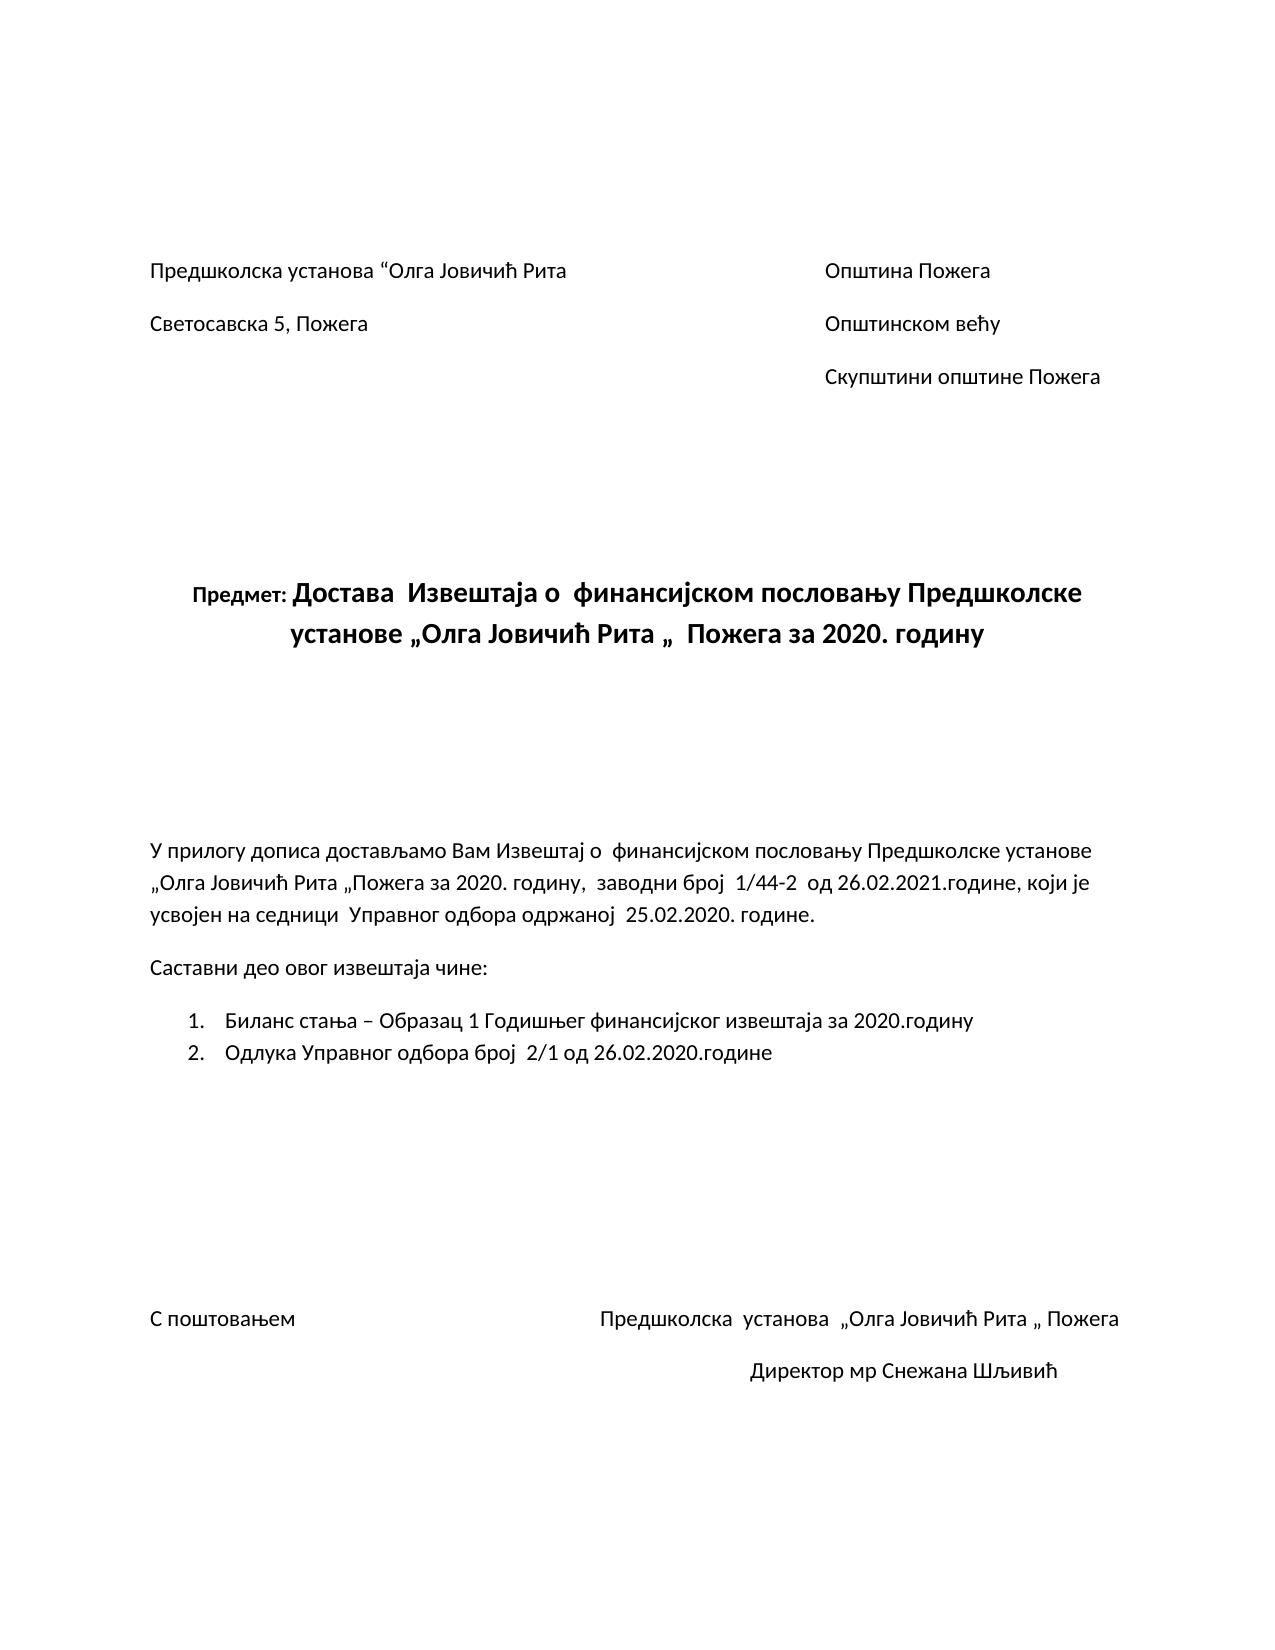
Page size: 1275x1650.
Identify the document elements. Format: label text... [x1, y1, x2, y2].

text Предмет: Достава Извештаја о финансијском пословању Предшколске установе „Олга Јовичић Рита „ Пожега за 2020. годину [150, 574, 1125, 651]
text Директор мр Снежана Шљивић [150, 1357, 1125, 1385]
list Биланс стања – Образац 1 Годишњег финансијског извештаја за 2020.годину [187, 1006, 1125, 1034]
text У прилогу дописа достављамо Вам Извештај о финансијском пословању Предшколске установе „Олга Јовичић Рита „Пожега за 2020. годину, заводни број 1/44-2 од 26.02.2021.године, који је усвојен на седници Управног одбора одржаној 25.02.2020. године. [150, 836, 1125, 928]
text Скупштини општине Пожега [150, 362, 1125, 390]
text Светосавска 5, Пожега Општинском већу [150, 309, 1125, 337]
text Предшколска установа “Олга Јовичић Рита Општина Пожега [150, 256, 1125, 284]
list Одлука Управног одбора број 2/1 од 26.02.2020.године [187, 1038, 1125, 1067]
text С поштовањем Предшколска установа „Олга Јовичић Рита „ Пожега [150, 1304, 1125, 1332]
text Саставни део овог извештаја чине: [150, 953, 1125, 981]
